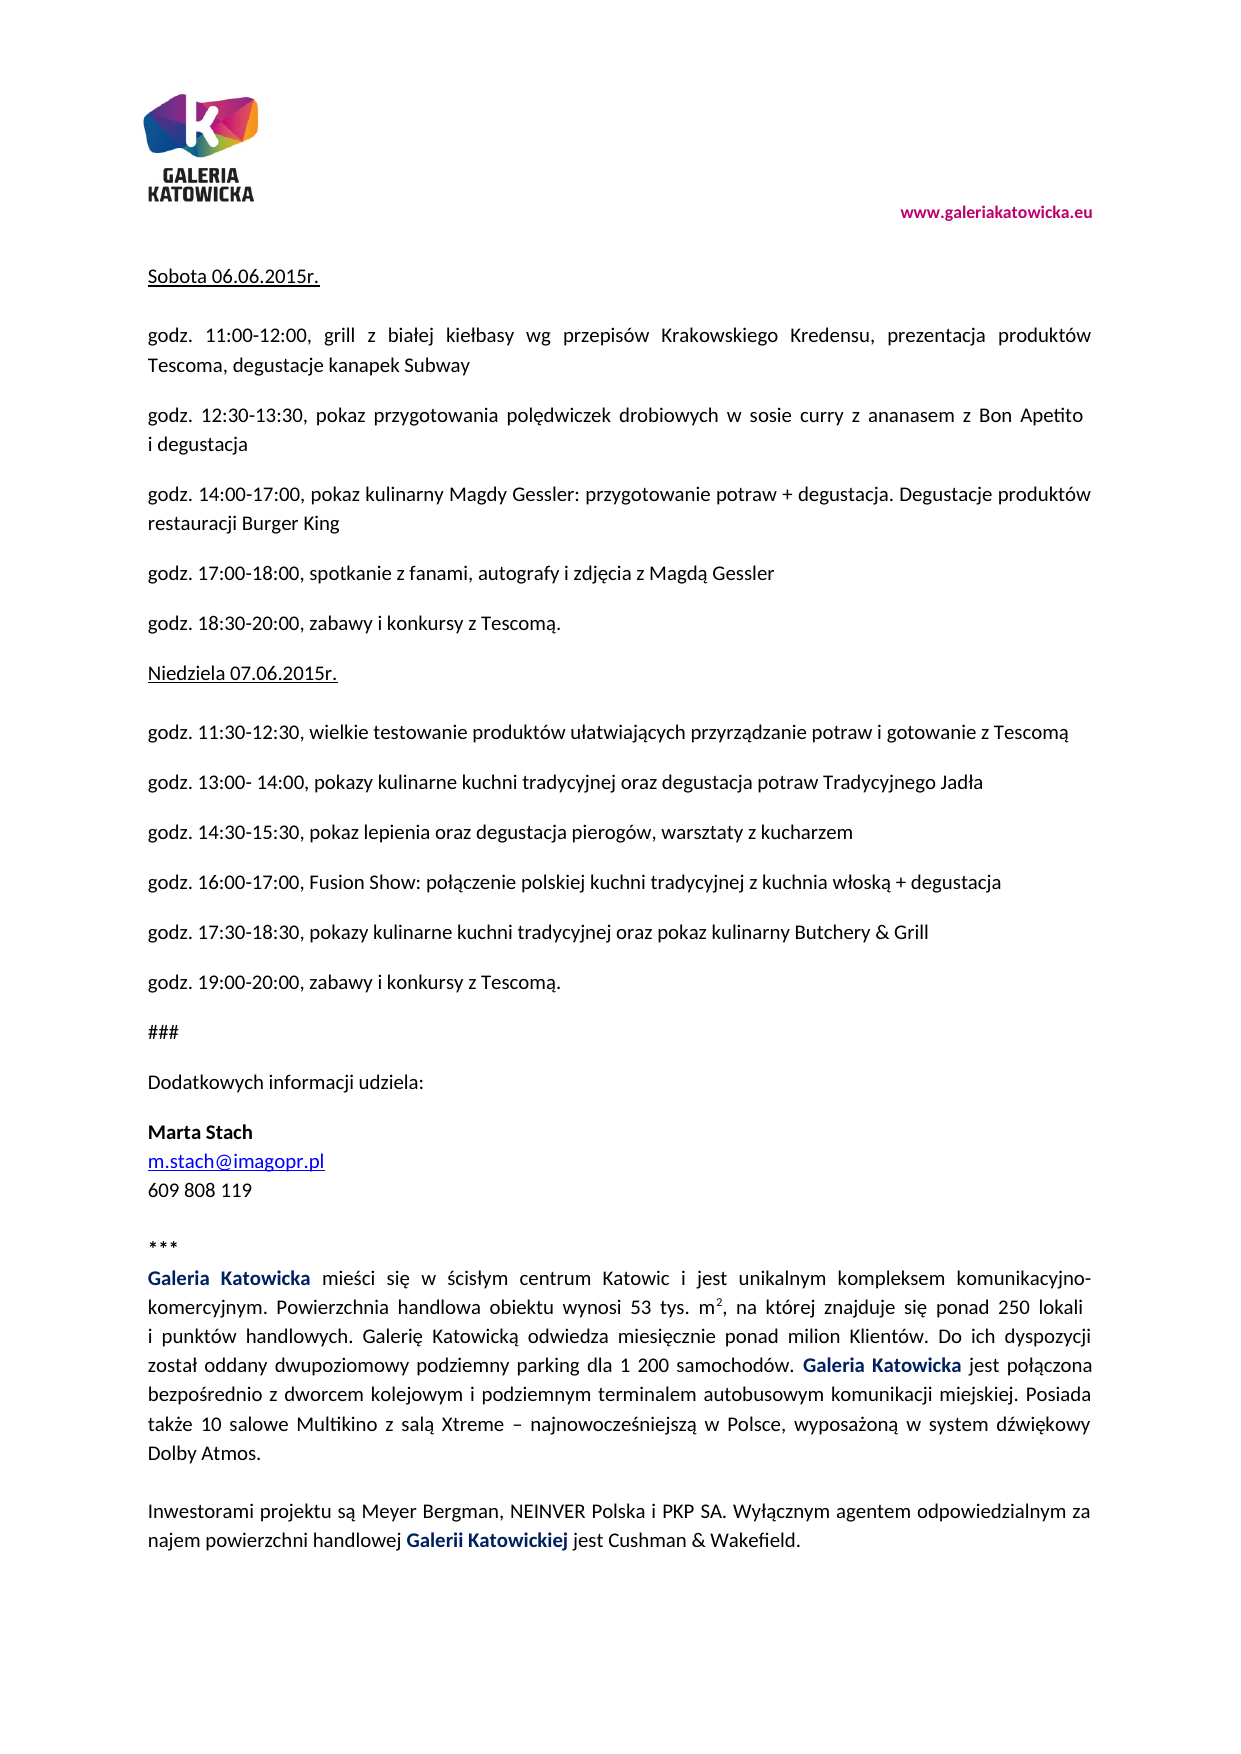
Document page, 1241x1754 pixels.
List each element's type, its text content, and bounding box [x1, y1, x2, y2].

text Dodatkowych informacji udziela: [148, 1069, 1093, 1094]
text Marta Stach [148, 1119, 1093, 1144]
text godz. 17:30-18:30, pokazy kulinarne kuchni tradycyjnej oraz pokaz kulinarny Butchery & Grill [148, 919, 1093, 944]
text Inwestorami projektu są Meyer Bergman, NEINVER Polska i PKP SA. Wyłącznym agentem odpowiedzialnym za najem powierzchni handlowej Galerii Katowickiej jest Cushman & Wakefield. [148, 1498, 1093, 1553]
text godz. 19:00-20:00, zabawy i konkursy z Tescomą. [148, 969, 1093, 994]
text godz. 12:30-13:30, pokaz przygotowania polędwiczek drobiowych w sosie curry z ananasem z Bon Apetito i degustacja [148, 402, 1093, 456]
text godz. 16:00-17:00, Fusion Show: połączenie polskiej kuchni tradycyjnej z kuchnia włoską + degustacja [148, 869, 1093, 894]
text m.stach@imagopr.pl [148, 1148, 1093, 1174]
text godz. 13:00- 14:00, pokazy kulinarne kuchni tradycyjnej oraz degustacja potraw Tradycyjnego Jadła [148, 769, 1093, 794]
text ### [148, 1019, 1093, 1044]
picture [141, 60, 288, 235]
text godz. 14:30-15:30, pokaz lepienia oraz degustacja pierogów, warsztaty z kucharzem [148, 819, 1093, 844]
text 609 808 119 [148, 1177, 1093, 1203]
text Sobota 06.06.2015r. [148, 264, 1093, 289]
text Niedziela 07.06.2015r. [148, 660, 1093, 686]
text godz. 18:30-20:00, zabawy i konkursy z Tescomą. [148, 610, 1093, 636]
text godz. 11:30-12:30, wielkie testowanie produktów ułatwiających przyrządzanie potraw i gotowanie z Tescomą [148, 719, 1093, 744]
text godz. 17:00-18:00, spotkanie z fanami, autografy i zdjęcia z Magdą Gessler [148, 560, 1093, 586]
text godz. 14:00-17:00, pokaz kulinarny Magdy Gessler: przygotowanie potraw + degustacja. Degustacje produktów restauracji Burger King [148, 481, 1093, 536]
text *** [148, 1236, 1093, 1261]
text godz. 11:00-12:00, grill z białej kiełbasy wg przepisów Krakowskiego Kredensu, prezentacja produktów Tescoma, degustacje kanapek Subway [148, 323, 1093, 377]
text Galeria Katowicka mieści się w ścisłym centrum Katowic i jest unikalnym kompleksem komunikacyjno-komercyjnym. Powierzchnia handlowa obiektu wynosi 53 tys. m2, na której znajduje się ponad 250 lokali i punktów handlowych. Galerię Katowicką odwiedza miesięcznie ponad milion Klientów. Do ich dyspozycji został oddany dwupoziomowy podziemny parking dla 1 200 samochodów. Galeria Katowicka jest połączona bezpośrednio z dworcem kolejowym i podziemnym terminalem autobusowym komunikacji miejskiej. Posiada także 10 salowe Multikino z salą Xtreme – najnowocześniejszą w Polsce, wyposażoną w system dźwiękowy Dolby Atmos. [148, 1265, 1093, 1465]
